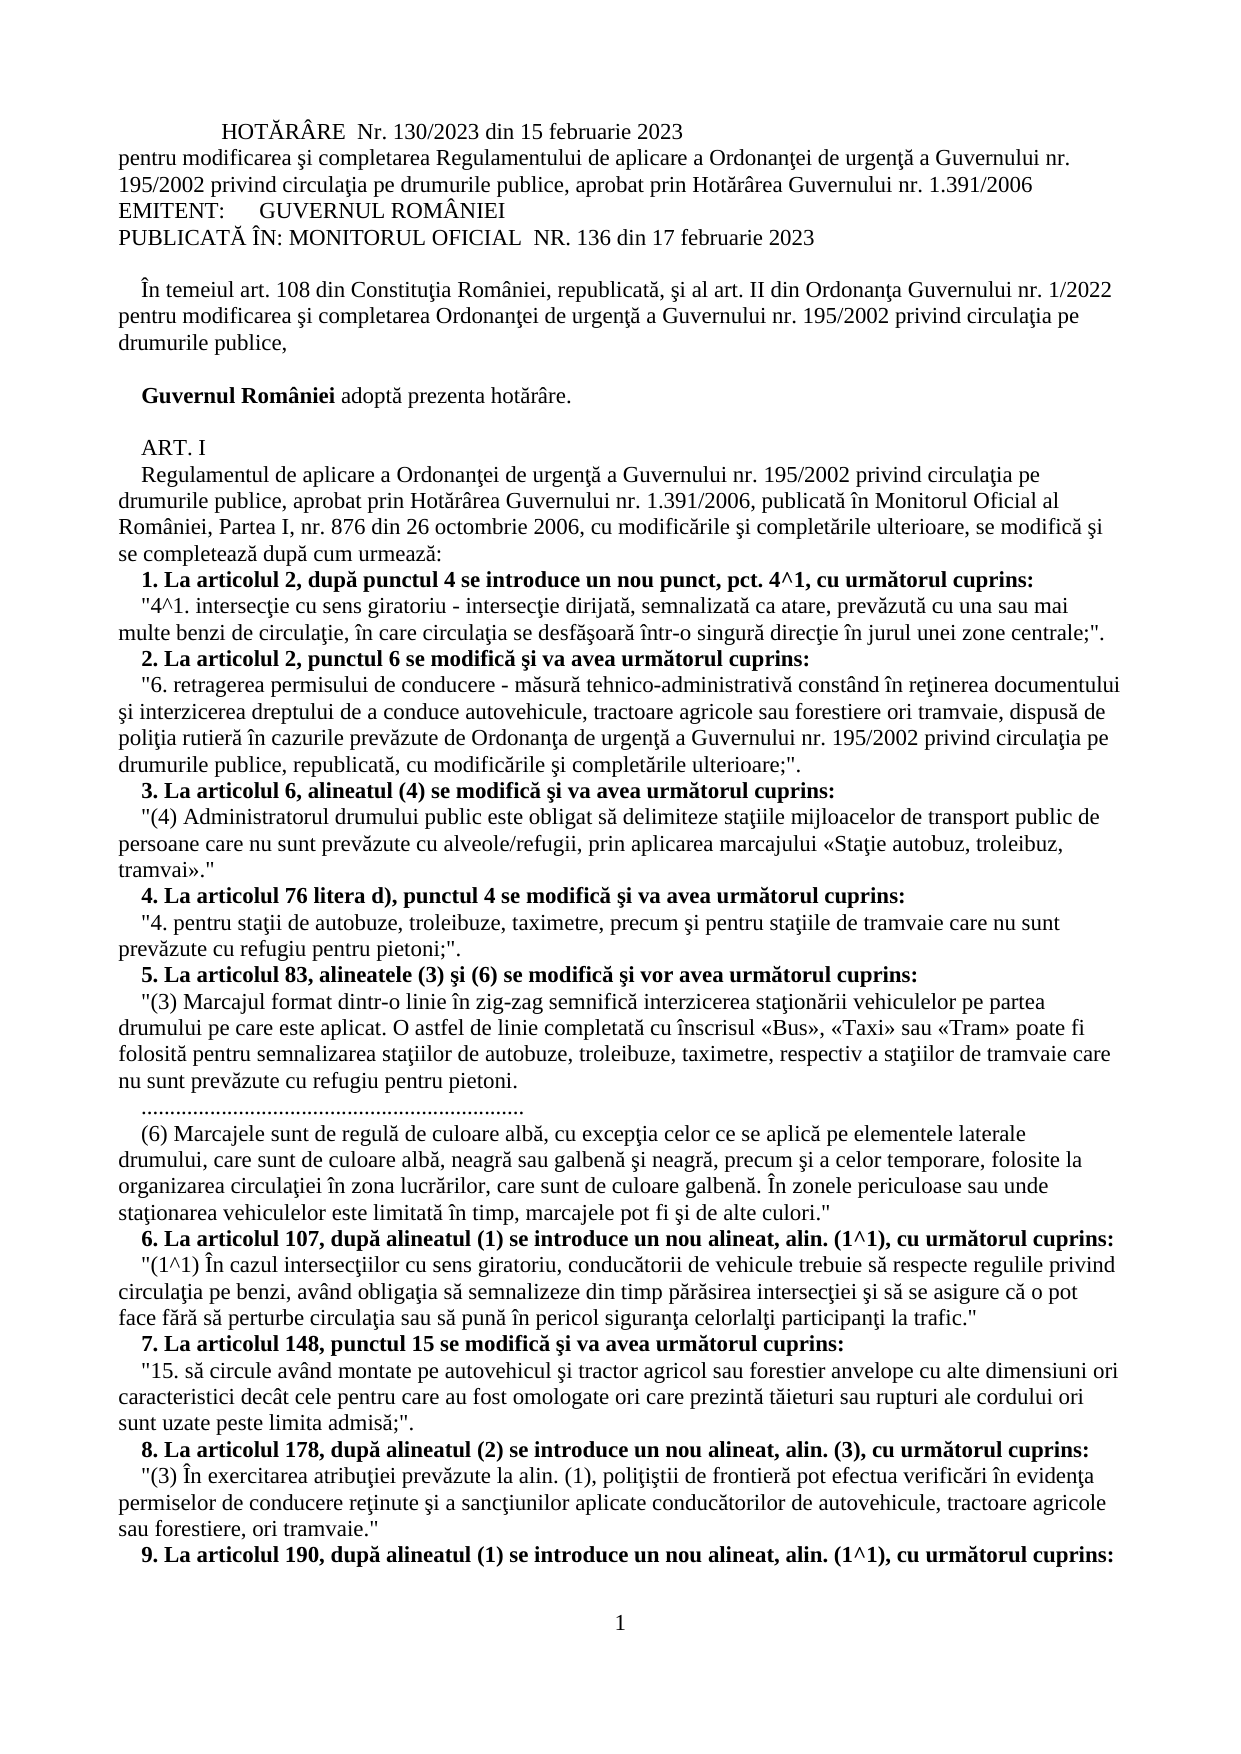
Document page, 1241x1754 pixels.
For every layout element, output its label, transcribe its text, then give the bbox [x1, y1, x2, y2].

text "15. să circule având montate pe autovehicul şi tractor agricol sau forestier anvelope cu alte dimensiuni ori caracteristici decât cele pentru care au fost omologate ori care prezintă tăieturi sau rupturi ale cordului ori sunt uzate peste limita admisă;". [118, 1357, 1122, 1436]
text 2. La articolul 2, punctul 6 se modifică şi va avea următorul cuprins: [118, 645, 1122, 672]
text 6. La articolul 107, după alineatul (1) se introduce un nou alineat, alin. (1^1), cu următorul cuprins: [118, 1225, 1122, 1251]
text "6. retragerea permisului de conducere - măsură tehnico-administrativă constând în reţinerea documentului şi interzicerea dreptului de a conduce autovehicule, tractoare agricole sau forestiere ori tramvaie, dispusă de poliţia rutieră în cazurile prevăzute de Ordonanţa de urgenţă a Guvernului nr. 195/2002 privind circulaţia pe drumurile publice, republicată, cu modificările şi completările ulterioare;". [118, 672, 1122, 777]
text Regulamentul de aplicare a Ordonanţei de urgenţă a Guvernului nr. 195/2002 privind circulaţia pe drumurile publice, aprobat prin Hotărârea Guvernului nr. 1.391/2006, publicată în Monitorul Oficial al României, Partea I, nr. 876 din 26 octombrie 2006, cu modificările şi completările ulterioare, se modifică şi se completează după cum urmează: [118, 461, 1122, 566]
text HOTĂRÂRE Nr. 130/2023 din 15 februarie 2023 [118, 118, 1122, 144]
text "(3) Marcajul format dintr-o linie în zig-zag semnifică interzicerea staţionării vehiculelor pe partea drumului pe care este aplicat. O astfel de linie completată cu înscrisul «Bus», «Taxi» sau «Tram» poate fi folosită pentru semnalizarea staţiilor de autobuze, troleibuze, taximetre, respectiv a staţiilor de tramvaie care nu sunt prevăzute cu refugiu pentru pietoni. [118, 988, 1122, 1093]
text 9. La articolul 190, după alineatul (1) se introduce un nou alineat, alin. (1^1), cu următorul cuprins: [118, 1541, 1122, 1568]
text "(1^1) În cazul intersecţiilor cu sens giratoriu, conducătorii de vehicule trebuie să respecte regulile privind circulaţia pe benzi, având obligaţia să semnalizeze din timp părăsirea intersecţiei şi să se asigure că o pot face fără să perturbe circulaţia sau să pună în pericol siguranţa celorlalţi participanţi la trafic." [118, 1251, 1122, 1330]
text Guvernul României adoptă prezenta hotărâre. [118, 382, 1122, 408]
text "4^1. intersecţie cu sens giratoriu - intersecţie dirijată, semnalizată ca atare, prevăzută cu una sau mai multe benzi de circulaţie, în care circulaţia se desfăşoară într-o singură direcţie în jurul unei zone centrale;". [118, 592, 1122, 645]
text 1. La articolul 2, după punctul 4 se introduce un nou punct, pct. 4^1, cu următorul cuprins: [118, 566, 1122, 592]
text 4. La articolul 76 litera d), punctul 4 se modifică şi va avea următorul cuprins: [118, 882, 1122, 909]
text "4. pentru staţii de autobuze, troleibuze, taximetre, precum şi pentru staţiile de tramvaie care nu sunt prevăzute cu refugiu pentru pietoni;". [118, 909, 1122, 961]
text EMITENT: GUVERNUL ROMÂNIEI [118, 197, 1122, 223]
text ART. I [118, 434, 1122, 461]
text "(3) În exercitarea atribuţiei prevăzute la alin. (1), poliţiştii de frontieră pot efectua verificări în evidenţa permiselor de conducere reţinute şi a sancţiunilor aplicate conducătorilor de autovehicule, tractoare agricole sau forestiere, ori tramvaie." [118, 1462, 1122, 1541]
text 3. La articolul 6, alineatul (4) se modifică şi va avea următorul cuprins: [118, 777, 1122, 803]
text ................................................................... [118, 1093, 1122, 1119]
text pentru modificarea şi completarea Regulamentului de aplicare a Ordonanţei de urgenţă a Guvernului nr. 195/2002 privind circulaţia pe drumurile publice, aprobat prin Hotărârea Guvernului nr. 1.391/2006 [118, 144, 1122, 197]
text În temeiul art. 108 din Constituţia României, republicată, şi al art. II din Ordonanţa Guvernului nr. 1/2022 pentru modificarea şi completarea Ordonanţei de urgenţă a Guvernului nr. 195/2002 privind circulaţia pe drumurile publice, [118, 276, 1122, 355]
text 5. La articolul 83, alineatele (3) şi (6) se modifică şi vor avea următorul cuprins: [118, 961, 1122, 988]
text "(4) Administratorul drumului public este obligat să delimiteze staţiile mijloacelor de transport public de persoane care nu sunt prevăzute cu alveole/refugii, prin aplicarea marcajului «Staţie autobuz, troleibuz, tramvai»." [118, 803, 1122, 882]
text 7. La articolul 148, punctul 15 se modifică şi va avea următorul cuprins: [118, 1330, 1122, 1357]
text 8. La articolul 178, după alineatul (2) se introduce un nou alineat, alin. (3), cu următorul cuprins: [118, 1436, 1122, 1462]
text (6) Marcajele sunt de regulă de culoare albă, cu excepţia celor ce se aplică pe elementele laterale drumului, care sunt de culoare albă, neagră sau galbenă şi neagră, precum şi a celor temporare, folosite la organizarea circulaţiei în zona lucrărilor, care sunt de culoare galbenă. În zonele periculoase sau unde staţionarea vehiculelor este limitată în timp, marcajele pot fi şi de alte culori." [118, 1119, 1122, 1225]
text PUBLICATĂ ÎN: MONITORUL OFICIAL NR. 136 din 17 februarie 2023 [118, 223, 1122, 250]
